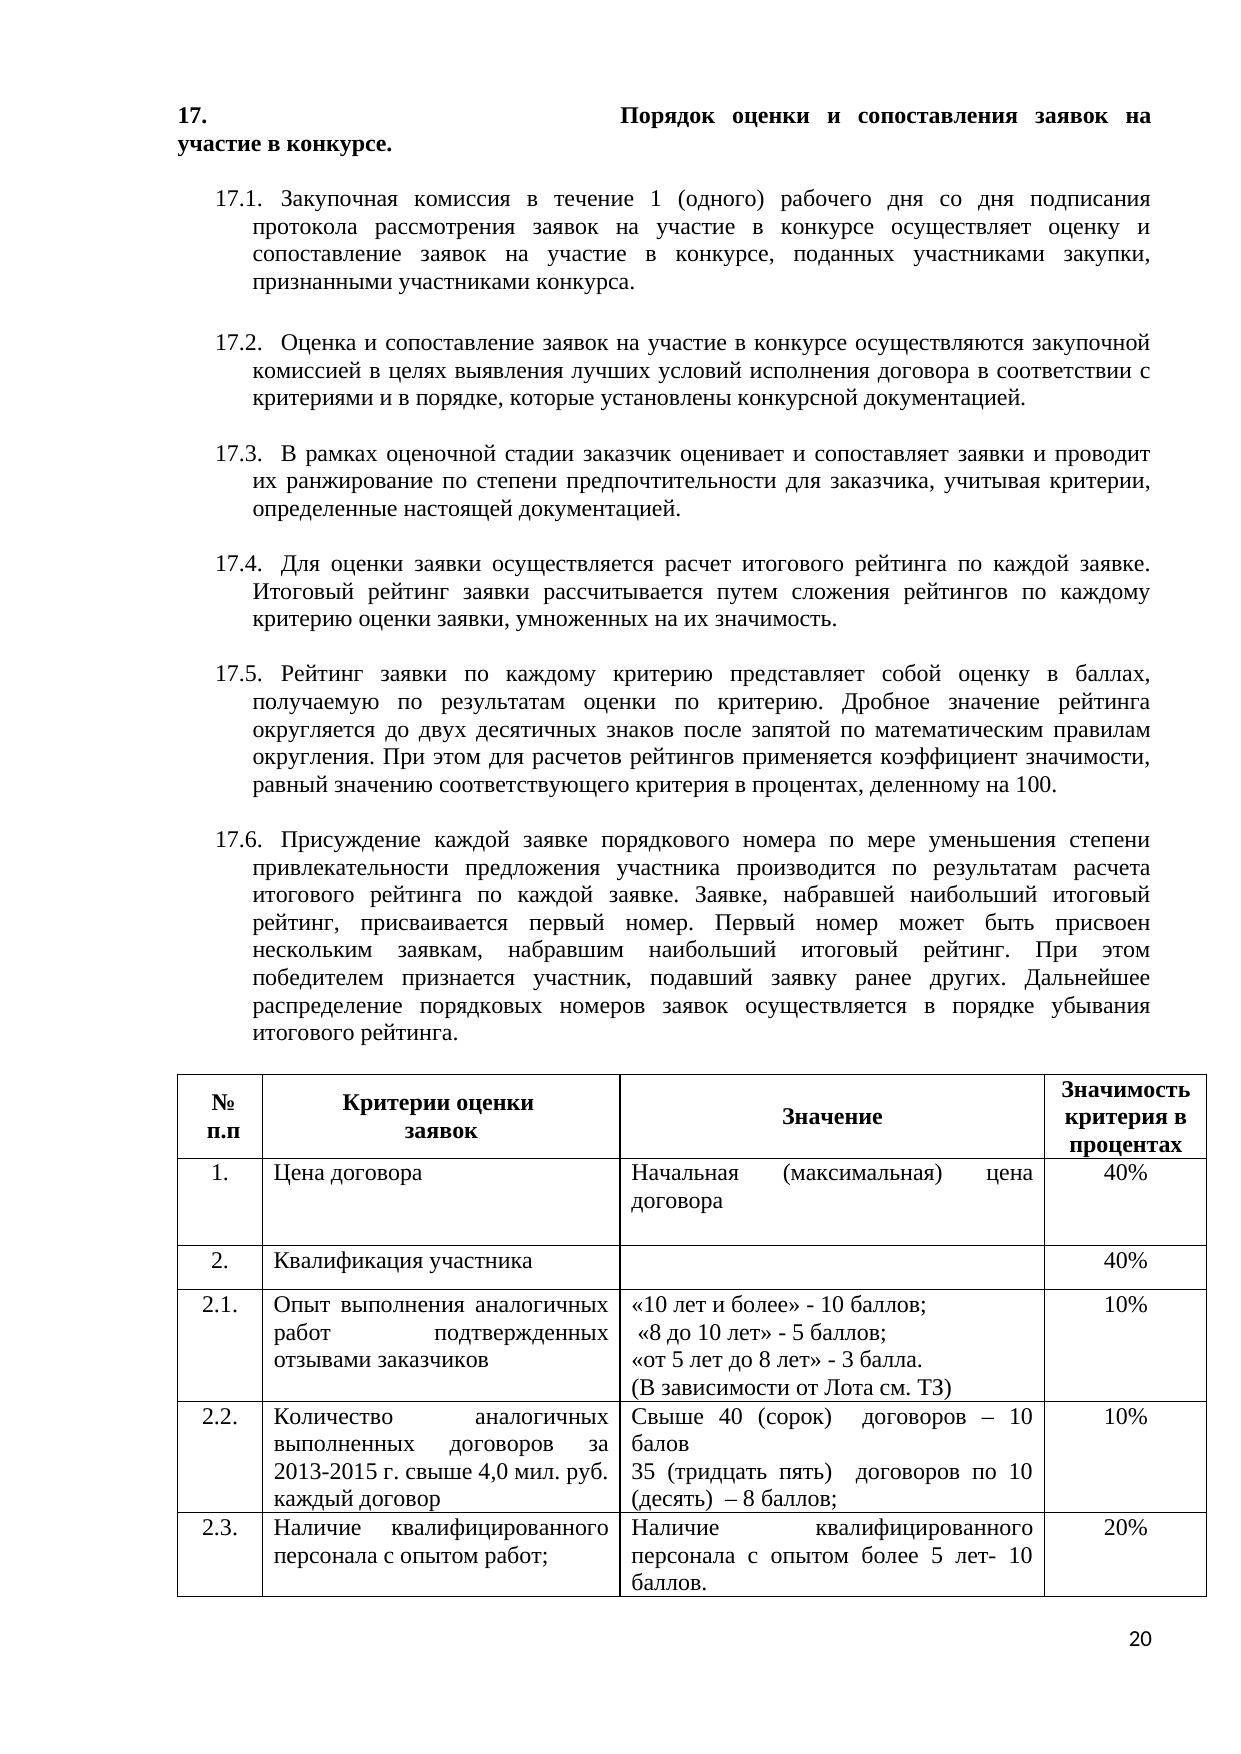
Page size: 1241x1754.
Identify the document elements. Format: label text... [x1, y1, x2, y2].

table_cell «10 лет и более» - 10 баллов; «8 до 10 лет» - 5 баллов; «от 5 лет до 8 лет» - 3 балла. (В зависимости от Лота см. ТЗ) [621, 1290, 1044, 1401]
table_header Критерии оценки заявок [263, 1075, 619, 1157]
table_cell Количество аналогичных выполненных договоров за 2013-2015 г. свыше 4,0 мил. руб. каждый договор [263, 1402, 619, 1512]
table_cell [263, 1513, 619, 1596]
list Присуждение каждой заявке порядкового номера по мере уменьшения степени привлекательности предложения участника производится по результатам расчета итогового рейтинга по каждой заявке. Заявке, набравшей наибольший итоговый рейтинг, присваивается первый номер. Первый номер может быть присвоен нескольким заявкам, набравшим наибольший итоговый рейтинг. При этом победителем признается участник, подавший заявку ранее других. Дальнейшее распределение порядковых номеров заявок осуществляется в порядке убывания итогового рейтинга. [215, 825, 1152, 1046]
table_cell Квалификация участника [263, 1246, 619, 1289]
table_cell 2. [178, 1246, 262, 1289]
list В рамках оценочной стадии заказчик оценивает и сопоставляет заявки и проводит их ранжирование по степени предпочтительности для заказчика, учитывая критерии, определенные настоящей документацией. [215, 439, 1152, 521]
table_cell Опыт выполнения аналогичных работ подтвержденных отзывами заказчиков [263, 1290, 619, 1401]
list Порядок оценки и сопоставления заявок на участие в конкурсе. [177, 101, 1152, 157]
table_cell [621, 1513, 1044, 1596]
table_cell [621, 1246, 1044, 1289]
table_cell Свыше 40 (сорок) договоров – 10 балов 35 (тридцать пять) договоров по 10 (десять) – 8 баллов; [621, 1402, 1044, 1512]
table_cell 2.3. [178, 1513, 262, 1596]
table_cell 40% [1045, 1246, 1206, 1289]
list Оценка и сопоставление заявок на участие в конкурсе осуществляются закупочной комиссией в целях выявления лучших условий исполнения договора в соответствии с критериями и в порядке, которые установлены конкурсной документацией. [215, 328, 1152, 411]
table_header Значение [621, 1075, 1044, 1157]
table_cell 1. [178, 1159, 262, 1245]
table_cell 40% [1045, 1159, 1206, 1245]
table_cell 20% [1045, 1513, 1206, 1596]
table_cell Начальная (максимальная) цена договора [621, 1159, 1044, 1245]
list Для оценки заявки осуществляется расчет итогового рейтинга по каждой заявке. Итоговый рейтинг заявки рассчитывается путем сложения рейтингов по каждому критерию оценки заявки, умноженных на их значимость. [215, 549, 1152, 632]
table_header № п.п [178, 1075, 262, 1157]
table_cell 2.1. [178, 1290, 262, 1401]
table_cell Цена договора [263, 1159, 619, 1245]
table_cell 10% [1045, 1402, 1206, 1512]
table_cell 10% [1045, 1290, 1206, 1401]
table_header Значимость критерия в процентах [1045, 1075, 1206, 1157]
list Рейтинг заявки по каждому критерию представляет собой оценку в баллах, получаемую по результатам оценки по критерию. Дробное значение рейтинга округляется до двух десятичных знаков после запятой по математическим правилам округления. При этом для расчетов рейтингов применяется коэффициент значимости, равный значению соответствующего критерия в процентах, деленному на 100. [215, 659, 1152, 797]
table_cell 2.2. [178, 1402, 262, 1512]
list Закупочная комиссия в течение 1 (одного) рабочего дня со дня подписания протокола рассмотрения заявок на участие в конкурсе осуществляет оценку и сопоставление заявок на участие в конкурсе, поданных участниками закупки, признанными участниками конкурса. [215, 184, 1152, 295]
